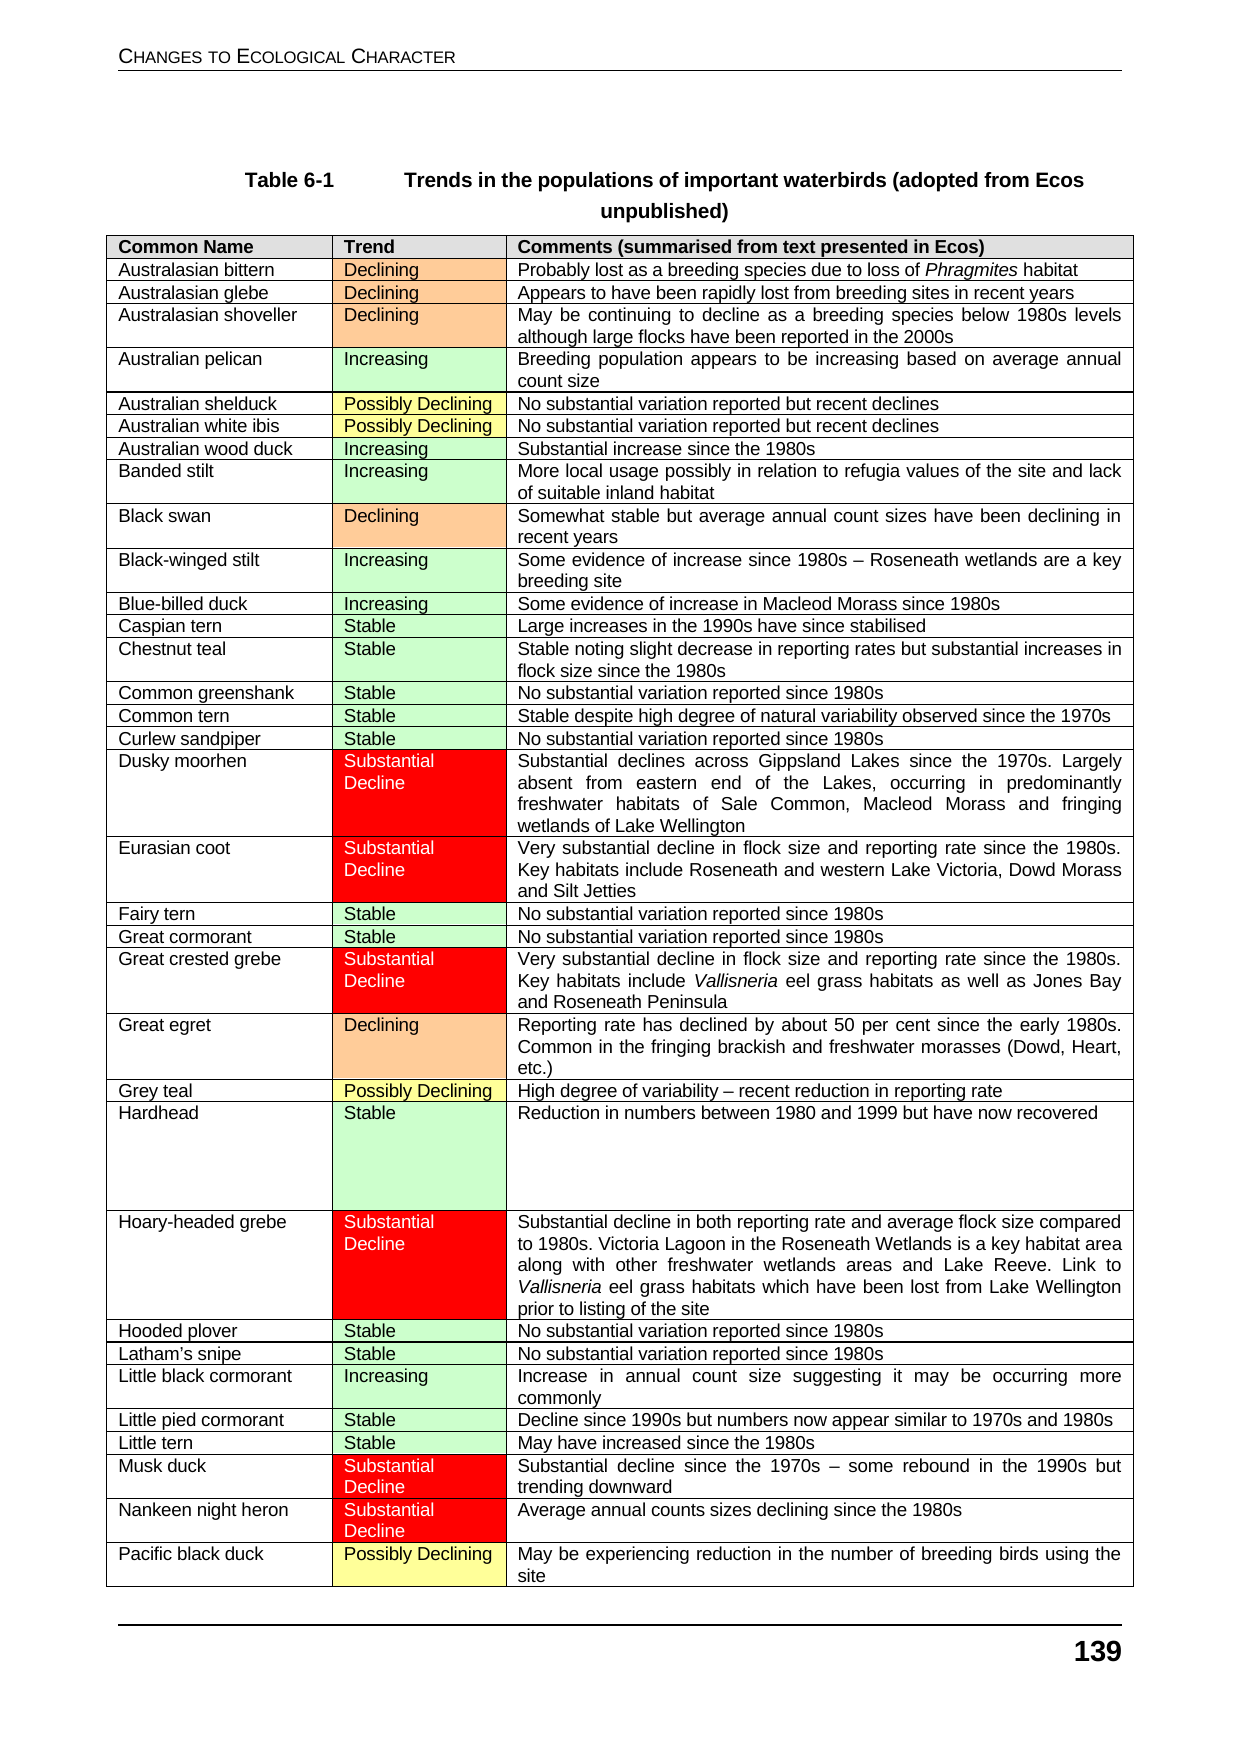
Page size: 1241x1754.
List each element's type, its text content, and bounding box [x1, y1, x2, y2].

table_cell Increasing [333, 1365, 506, 1408]
table_cell No substantial variation reported since 1980s [507, 1343, 1133, 1364]
table_cell Great cormorant [107, 926, 332, 947]
table_cell Very substantial decline in flock size and reporting rate since the 1980s. Key habitats include Vallisneria eel grass habitats as well as and [507, 948, 1133, 1013]
table_cell Stable [333, 682, 506, 704]
table_cell Stable [333, 903, 506, 924]
table_cell Stable noting slight decrease in reporting rates but substantial increases in flock size since the 1980s [507, 638, 1133, 681]
table_cell Possibly Declining [333, 415, 506, 437]
table_cell Probably lost as a breeding species due to loss of Phragmites habitat [507, 259, 1133, 280]
table_cell Australian wood duck [107, 438, 332, 459]
table_cell Increasing [333, 593, 506, 614]
table_cell Increasing [333, 460, 506, 503]
table_cell Some evidence of increase in Macleod Morass since 1980s [507, 593, 1133, 614]
table_cell Stable [333, 1343, 506, 1364]
table_cell Caspian tern [107, 615, 332, 637]
table_cell Great crested grebe [107, 948, 332, 1013]
table_cell Large increases in the 1990s have since stabilised [507, 615, 1133, 637]
table_header Common Name [107, 236, 332, 258]
table_cell May be experiencing reduction in the number of breeding birds using the site [507, 1543, 1133, 1586]
table_cell Chestnut teal [107, 638, 332, 681]
table_cell Little pied cormorant [107, 1409, 332, 1431]
table_cell Average annual counts sizes declining since the 1980s [507, 1499, 1133, 1542]
table_cell No substantial variation reported since 1980s [507, 926, 1133, 947]
table_cell Stable [333, 1432, 506, 1453]
table_cell Blue-billed duck [107, 593, 332, 614]
table_cell Substantial declines across since the 1970s. Largely absent from eastern end of the Lakes, occurring in predominantly freshwater habitats of Sale Common, Macleod Morass and fringing wetlands of [507, 750, 1133, 836]
table_cell Eurasian coot [107, 837, 332, 902]
table_cell Musk duck [107, 1455, 332, 1498]
table_cell Declining [333, 304, 506, 347]
table_cell Australian pelican [107, 348, 332, 391]
table_cell Australasian glebe [107, 281, 332, 303]
table_cell Australian shelduck [107, 393, 332, 414]
table_cell Appears to have been rapidly lost from breeding sites in recent years [507, 281, 1133, 303]
table_cell Common greenshank [107, 682, 332, 704]
table_cell Increasing [333, 438, 506, 459]
table_cell Substantial Decline [333, 1499, 506, 1542]
table_cell Stable [333, 727, 506, 749]
table_cell Somewhat stable but average annual count sizes have been declining in recent years [507, 504, 1133, 547]
table_cell Pacific black duck [107, 1543, 332, 1586]
table_cell Substantial Decline [333, 948, 506, 1013]
table_cell May be continuing to decline as a breeding species below 1980s levels although large flocks have been reported in the 2000s [507, 304, 1133, 347]
table_cell Great egret [107, 1014, 332, 1078]
table_cell Substantial decline in both reporting rate and average flock size compared to 1980s. Victoria Lagoon in the Roseneath Wetlands is a key habitat area along with other freshwater wetlands areas and . Link to Vallisneria eel grass habitats which have been lost from prior to listing of the site [507, 1211, 1133, 1319]
table_cell Nankeen night heron [107, 1499, 332, 1542]
table_cell Increasing [333, 549, 506, 592]
table_cell Hoary-headed grebe [107, 1211, 332, 1319]
table_cell Latham’s snipe [107, 1343, 332, 1364]
table_cell No substantial variation reported since 1980s [507, 1320, 1133, 1341]
table_cell Stable [333, 1320, 506, 1341]
table_cell Stable [333, 638, 506, 681]
table_cell Possibly Declining [333, 1080, 506, 1101]
table_cell Declining [333, 1014, 506, 1078]
table_cell Increasing [333, 348, 506, 391]
table_cell Black swan [107, 504, 332, 547]
table_cell Reduction in numbers between 1980 and 1999 but have now recovered [507, 1102, 1133, 1210]
table_cell Curlew sandpiper [107, 727, 332, 749]
table_cell Banded stilt [107, 460, 332, 503]
table_cell Increase in annual count size suggesting it may be occurring more commonly [507, 1365, 1133, 1408]
table_cell Grey teal [107, 1080, 332, 1101]
table_cell Some evidence of increase since 1980s – Roseneath wetlands are a key breeding site [507, 549, 1133, 592]
table_cell Hooded plover [107, 1320, 332, 1341]
table_cell No substantial variation reported since 1980s [507, 727, 1133, 749]
table_cell Stable [333, 1409, 506, 1431]
table_cell Little tern [107, 1432, 332, 1453]
table_cell More local usage possibly in relation to refugia values of the site and lack of suitable inland habitat [507, 460, 1133, 503]
table_cell Australian white ibis [107, 415, 332, 437]
table_cell Breeding population appears to be increasing based on average annual count size [507, 348, 1133, 391]
table_cell Substantial Decline [333, 1211, 506, 1319]
table_cell No substantial variation reported but recent declines [507, 393, 1133, 414]
table_cell Declining [333, 281, 506, 303]
table_cell Little black cormorant [107, 1365, 332, 1408]
table_cell Stable [333, 926, 506, 947]
table_cell Australasian shoveller [107, 304, 332, 347]
table_cell Australasian bittern [107, 259, 332, 280]
table_cell Stable [333, 1102, 506, 1210]
table_cell No substantial variation reported since 1980s [507, 903, 1133, 924]
table_cell Very substantial decline in flock size and reporting rate since the 1980s. Key habitats include Roseneath and western , Dowd Morass and Silt Jetties [507, 837, 1133, 902]
table_cell No substantial variation reported since 1980s [507, 682, 1133, 704]
table_cell Substantial Decline [333, 750, 506, 836]
table_cell Black-winged stilt [107, 549, 332, 592]
table_cell Substantial decline since the 1970s – some rebound in the 1990s but trending downward [507, 1455, 1133, 1498]
table_cell Declining [333, 504, 506, 547]
table_cell Stable despite high degree of natural variability observed since the 1970s [507, 705, 1133, 726]
table_cell High degree of variability – recent reduction in reporting rate [507, 1080, 1133, 1101]
table_cell Substantial Decline [333, 1455, 506, 1498]
table_cell Stable [333, 705, 506, 726]
table_cell Possibly Declining [333, 393, 506, 414]
table_cell Reporting rate has declined by about 50 per cent since the early 1980s. Common in the fringing brackish and freshwater morasses (Dowd, Heart, etc.) [507, 1014, 1133, 1078]
table_cell Declining [333, 259, 506, 280]
table_cell Stable [333, 615, 506, 637]
table_cell Possibly Declining [333, 1543, 506, 1586]
table_header Comments (summarised from text presented in Ecos) [507, 236, 1133, 258]
table_cell Common tern [107, 705, 332, 726]
table_cell Hardhead [107, 1102, 332, 1210]
table_header Trend [333, 236, 506, 258]
table_cell May have increased since the 1980s [507, 1432, 1133, 1453]
table_cell Decline since 1990s but numbers now appear similar to 1970s and 1980s [507, 1409, 1133, 1431]
table_cell No substantial variation reported but recent declines [507, 415, 1133, 437]
table_cell Substantial increase since the 1980s [507, 438, 1133, 459]
table_cell Dusky moorhen [107, 750, 332, 836]
table_cell Fairy tern [107, 903, 332, 924]
table_cell Substantial Decline [333, 837, 506, 902]
